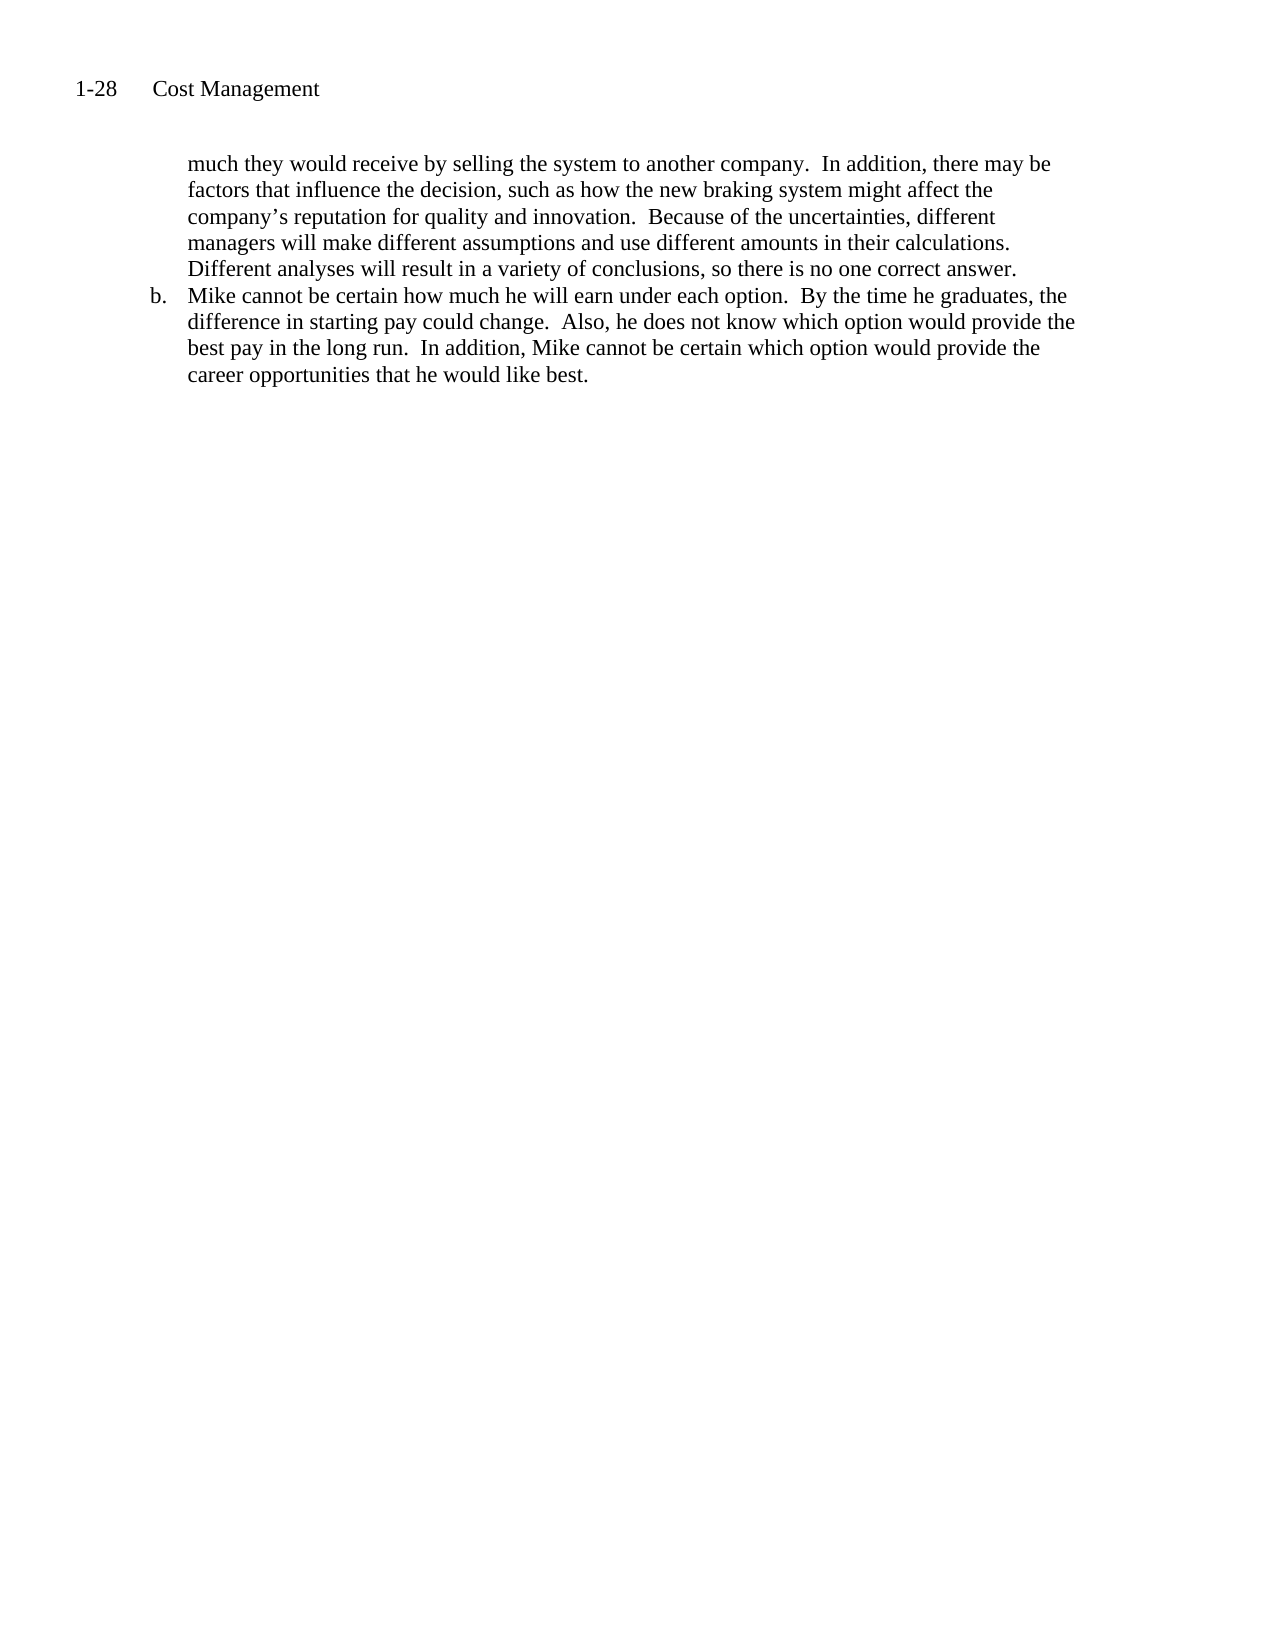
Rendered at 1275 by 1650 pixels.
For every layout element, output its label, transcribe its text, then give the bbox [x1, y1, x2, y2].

text b. Mike cannot be certain how much he will earn under each option. By the time he graduates, the difference in starting pay could change. Also, he does not know which option would provide the best pay in the long run. In addition, Mike cannot be certain which option would provide the career opportunities that he would like best. [150, 282, 1087, 387]
